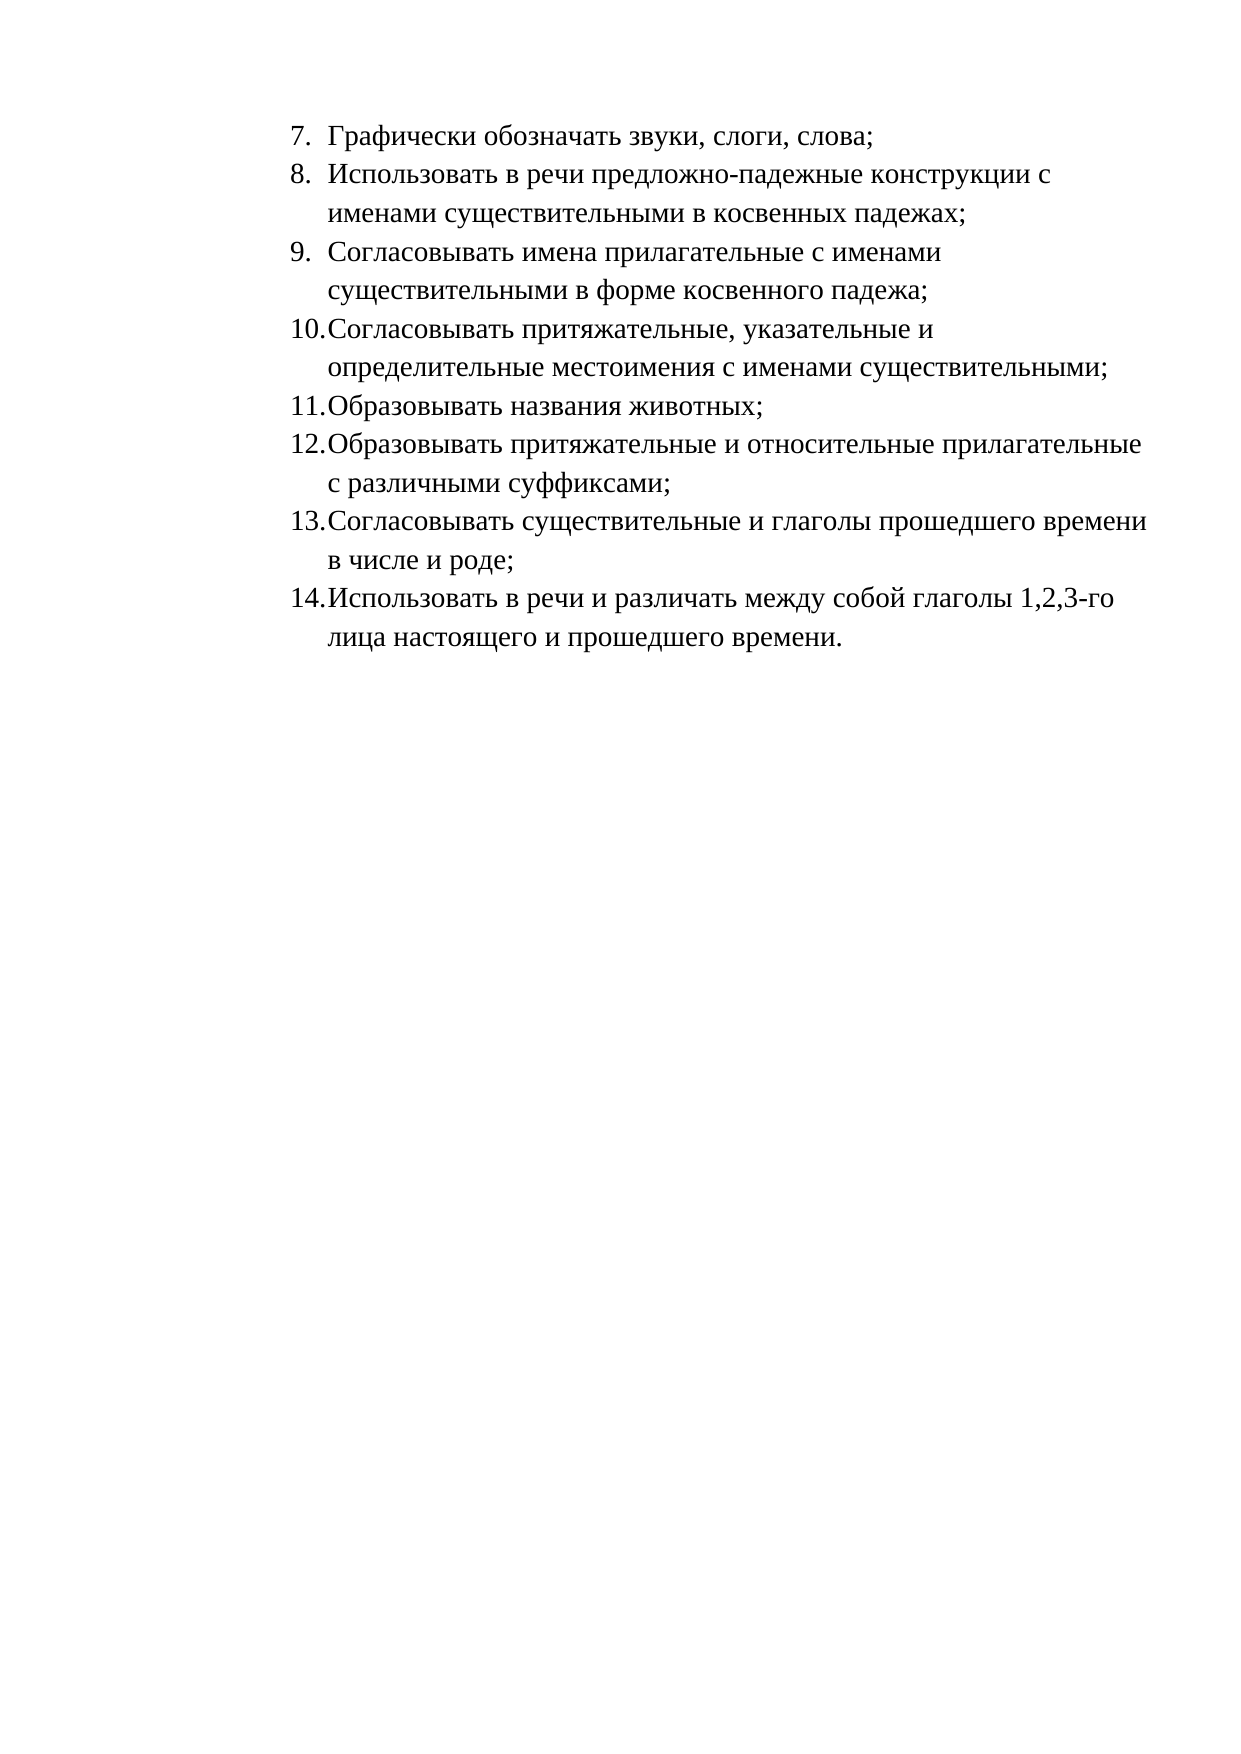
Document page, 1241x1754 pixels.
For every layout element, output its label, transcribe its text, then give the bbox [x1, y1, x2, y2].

list Согласовывать имена прилагательные с именами существительными в форме косвенного падежа; [290, 234, 1152, 306]
list Использовать в речи и различать между собой глаголы 1,2,3-го лица настоящего и прошедшего времени. [290, 581, 1152, 653]
list Использовать в речи предложно-падежные конструкции с именами существительными в косвенных падежах; [290, 157, 1152, 229]
list Графически обозначать звуки, слоги, слова; [290, 118, 1152, 152]
list Образовывать притяжательные и относительные прилагательные с различными суффиксами; [290, 426, 1152, 498]
list Образовывать названия животных; [290, 388, 1152, 421]
list Согласовывать существительные и глаголы прошедшего времени в числе и роде; [290, 503, 1152, 576]
list Согласовывать притяжательные, указательные и определительные местоимения с именами существительными; [290, 311, 1152, 383]
